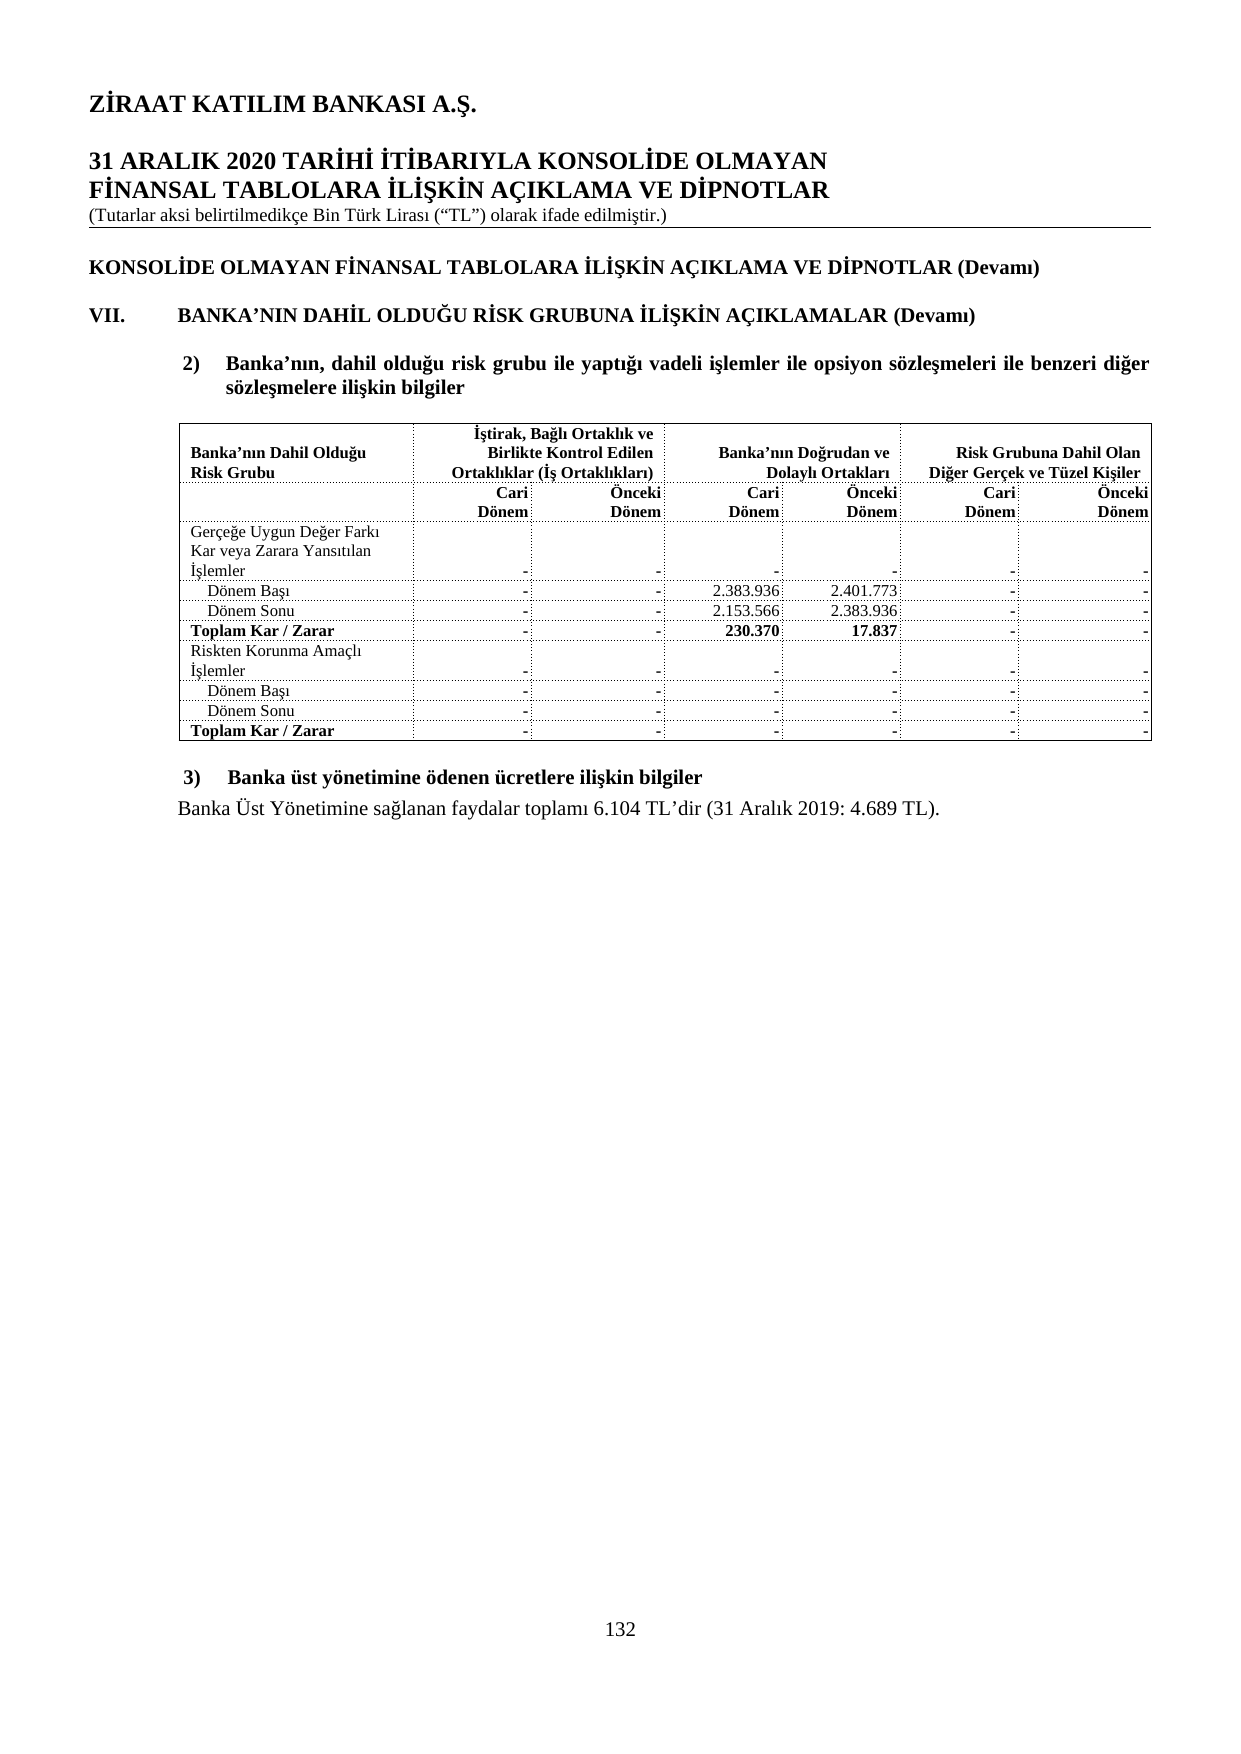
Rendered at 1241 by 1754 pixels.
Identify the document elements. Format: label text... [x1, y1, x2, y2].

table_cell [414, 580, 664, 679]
text Banka Üst Yönetimine sağlanan faydalar toplamı 6.104 TL’dir (31 Aralık 2019: 4.689 TL). [177, 796, 1152, 820]
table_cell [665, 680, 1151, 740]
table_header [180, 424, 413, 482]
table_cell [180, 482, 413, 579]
text KONSOLİDE OLMAYAN FİNANSAL TABLOLARA İLİŞKİN AÇIKLAMA VE DİPNOTLAR (Devamı) [89, 255, 1152, 279]
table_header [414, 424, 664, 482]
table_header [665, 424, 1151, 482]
text 3) Banka üst yönetimine ödenen ücretlere ilişkin bilgiler [183, 765, 1152, 789]
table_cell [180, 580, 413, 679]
text VII. BANKA’NIN DAHİL OLDUĞU RİSK GRUBUNA İLİŞKİN AÇIKLAMALAR (Devamı) [89, 303, 1152, 327]
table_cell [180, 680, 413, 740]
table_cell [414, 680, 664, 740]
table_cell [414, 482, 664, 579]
list Banka’nın, dahil olduğu risk grubu ile yaptığı vadeli işlemler ile opsiyon sözleşmeleri ile benzeri diğer sözleşmelere ilişkin bilgiler [182, 351, 1152, 399]
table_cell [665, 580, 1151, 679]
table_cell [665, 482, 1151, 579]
